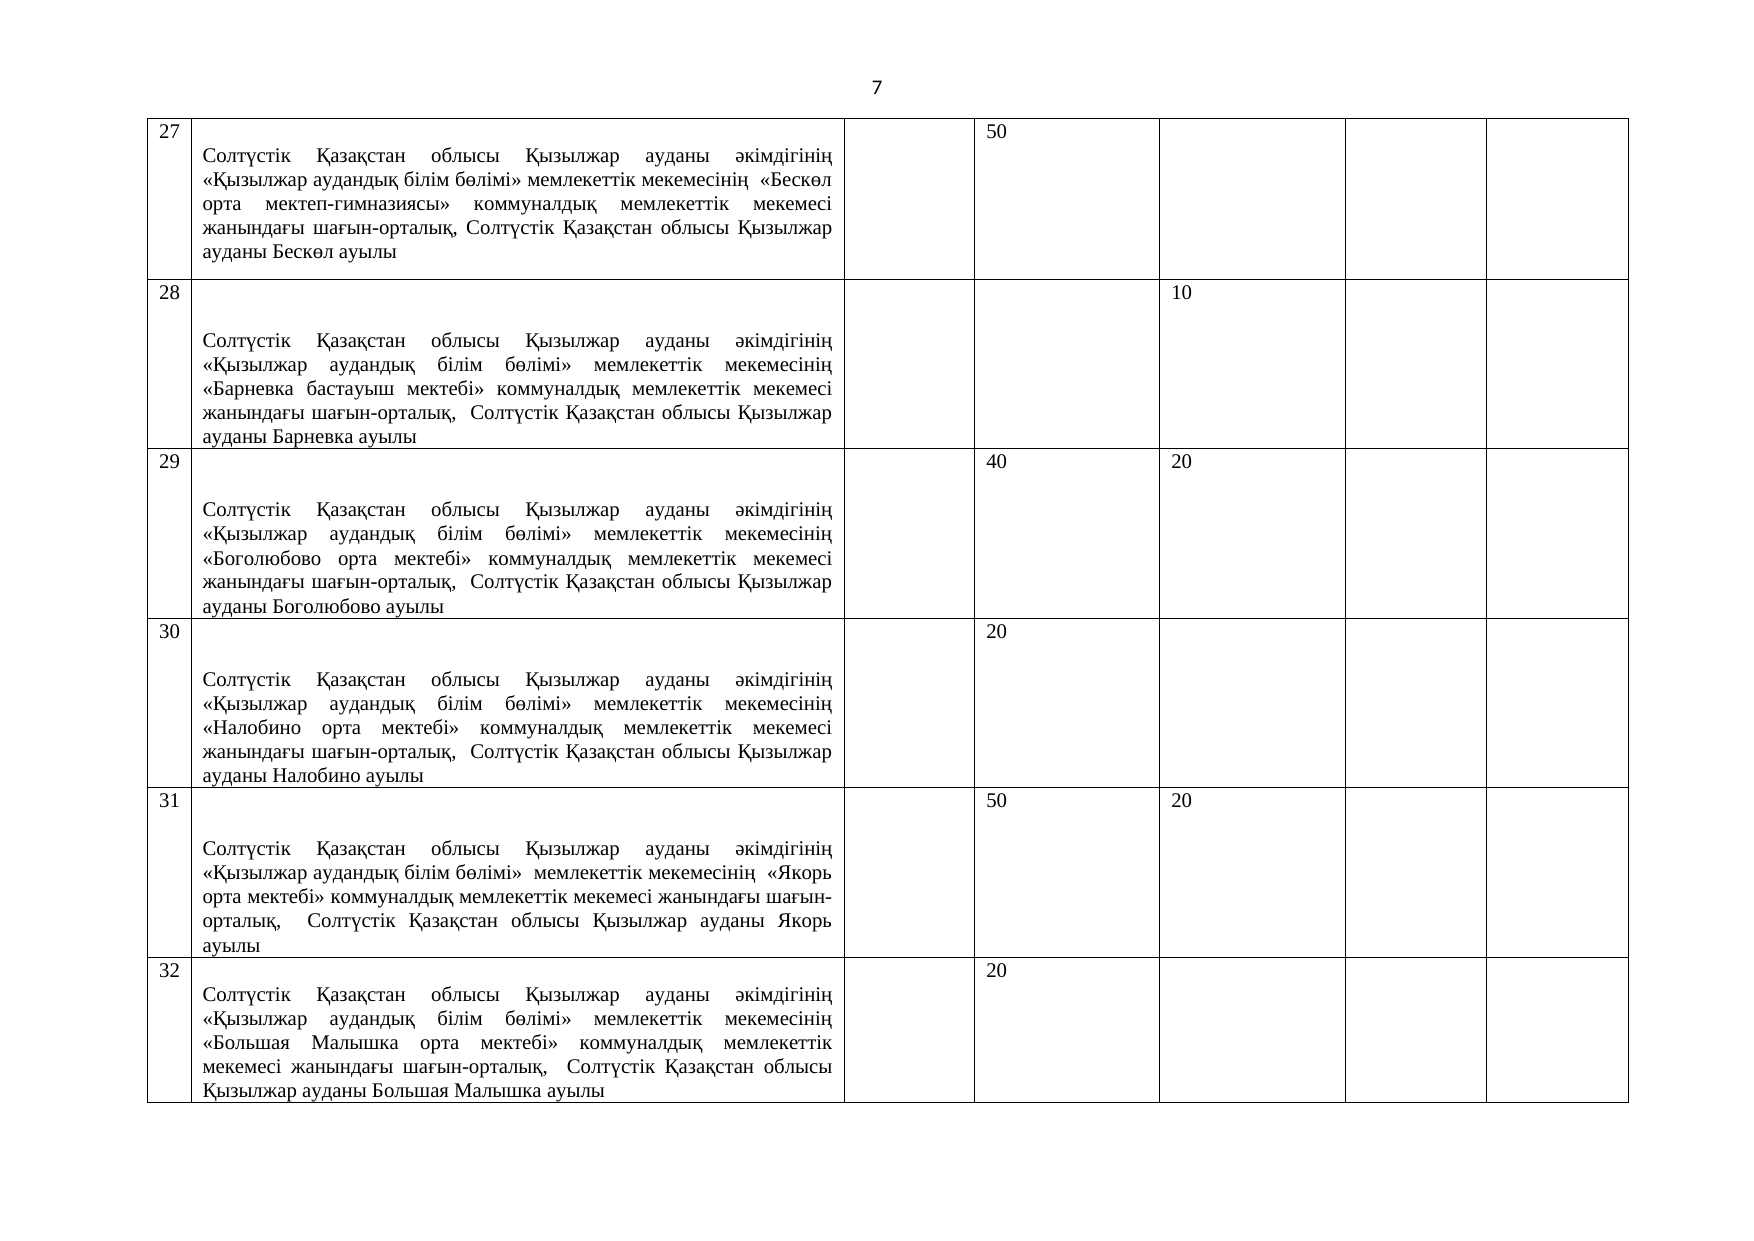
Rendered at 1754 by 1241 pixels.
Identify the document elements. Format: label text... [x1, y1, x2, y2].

table_cell [1346, 619, 1486, 787]
table_cell [1346, 280, 1486, 448]
table_cell [1346, 788, 1486, 957]
table_cell [845, 958, 974, 1102]
table_cell 30 [148, 619, 191, 787]
table_cell [1160, 119, 1345, 279]
table_cell [1487, 958, 1628, 1102]
table_cell [845, 119, 974, 279]
table_cell [1346, 119, 1486, 279]
table_cell [845, 280, 974, 448]
table_cell Солтүстік Қазақстан облысы Қызылжар ауданы әкімдігінің «Қызылжар аудандық білім бөлімі» мемлекеттік мекемесінің «Большая Малышка орта мектебі» коммуналдық мемлекеттік мекемесі жанындағы шағын-орталық, Солтүстік Қазақстан облысы Қызылжар ауданы Большая Малышка ауылы [192, 958, 844, 1102]
table_cell 20 [975, 619, 1159, 787]
table_cell [845, 619, 974, 787]
table_cell 20 [975, 958, 1159, 1102]
table_cell [1487, 619, 1628, 787]
table_cell 20 [1160, 788, 1345, 957]
table_cell [845, 788, 974, 957]
table_cell 50 [975, 788, 1159, 957]
table_cell [1487, 119, 1628, 279]
table_cell [975, 280, 1159, 448]
table_cell Солтүстік Қазақстан облысы Қызылжар ауданы әкімдігінің «Қызылжар аудандық білім бөлімі» мемлекеттік мекемесінің «Боголюбово орта мектебі» коммуналдық мемлекеттік мекемесі жанындағы шағын-орталық, Солтүстік Қазақстан облысы Қызылжар ауданы Боголюбово ауылы [192, 449, 844, 618]
table_cell 29 [148, 449, 191, 618]
table_cell 32 [148, 958, 191, 1102]
table_cell Солтүстік Қазақстан облысы Қызылжар ауданы әкімдігінің «Қызылжар аудандық білім бөлімі» мемлекеттік мекемесінің «Налобино орта мектебі» коммуналдық мемлекеттік мекемесі жанындағы шағын-орталық, Солтүстік Қазақстан облысы Қызылжар ауданы Налобино ауылы [192, 619, 844, 787]
table_cell [1487, 449, 1628, 618]
table_cell Солтүстік Қазақстан облысы Қызылжар ауданы әкімдігінің «Қызылжар аудандық білім бөлімі» мемлекеттік мекемесінің «Якорь орта мектебі» коммуналдық мемлекеттік мекемесі жанындағы шағын-орталық, Солтүстік Қазақстан облысы Қызылжар ауданы Якорь ауылы [192, 788, 844, 957]
table_cell Солтүстік Қазақстан облысы Қызылжар ауданы әкімдігінің «Қызылжар аудандық білім бөлімі» мемлекеттік мекемесінің «Барневка бастауыш мектебі» коммуналдық мемлекеттік мекемесі жанындағы шағын-орталық, Солтүстік Қазақстан облысы Қызылжар ауданы Барневка ауылы [192, 280, 844, 448]
table_cell Солтүстік Қазақстан облысы Қызылжар ауданы әкімдігінің «Қызылжар аудандық білім бөлімі» мемлекеттік мекемесінің «Бескөл орта мектеп-гимназиясы» коммуналдық мемлекеттік мекемесі жанындағы шағын-орталық, Солтүстік Қазақстан облысы Қызылжар ауданы Бескөл ауылы [192, 119, 844, 279]
table_cell [1160, 619, 1345, 787]
table_cell [1487, 280, 1628, 448]
table_cell 50 [975, 119, 1159, 279]
table_cell [1346, 449, 1486, 618]
table_cell [1160, 958, 1345, 1102]
table_cell 31 [148, 788, 191, 957]
table_cell 28 [148, 280, 191, 448]
table_cell [845, 449, 974, 618]
table_cell 10 [1160, 280, 1345, 448]
table_cell [1346, 958, 1486, 1102]
table_cell [1487, 788, 1628, 957]
table_cell 27 [148, 119, 191, 279]
table_cell 20 [1160, 449, 1345, 618]
table_cell 40 [975, 449, 1159, 618]
